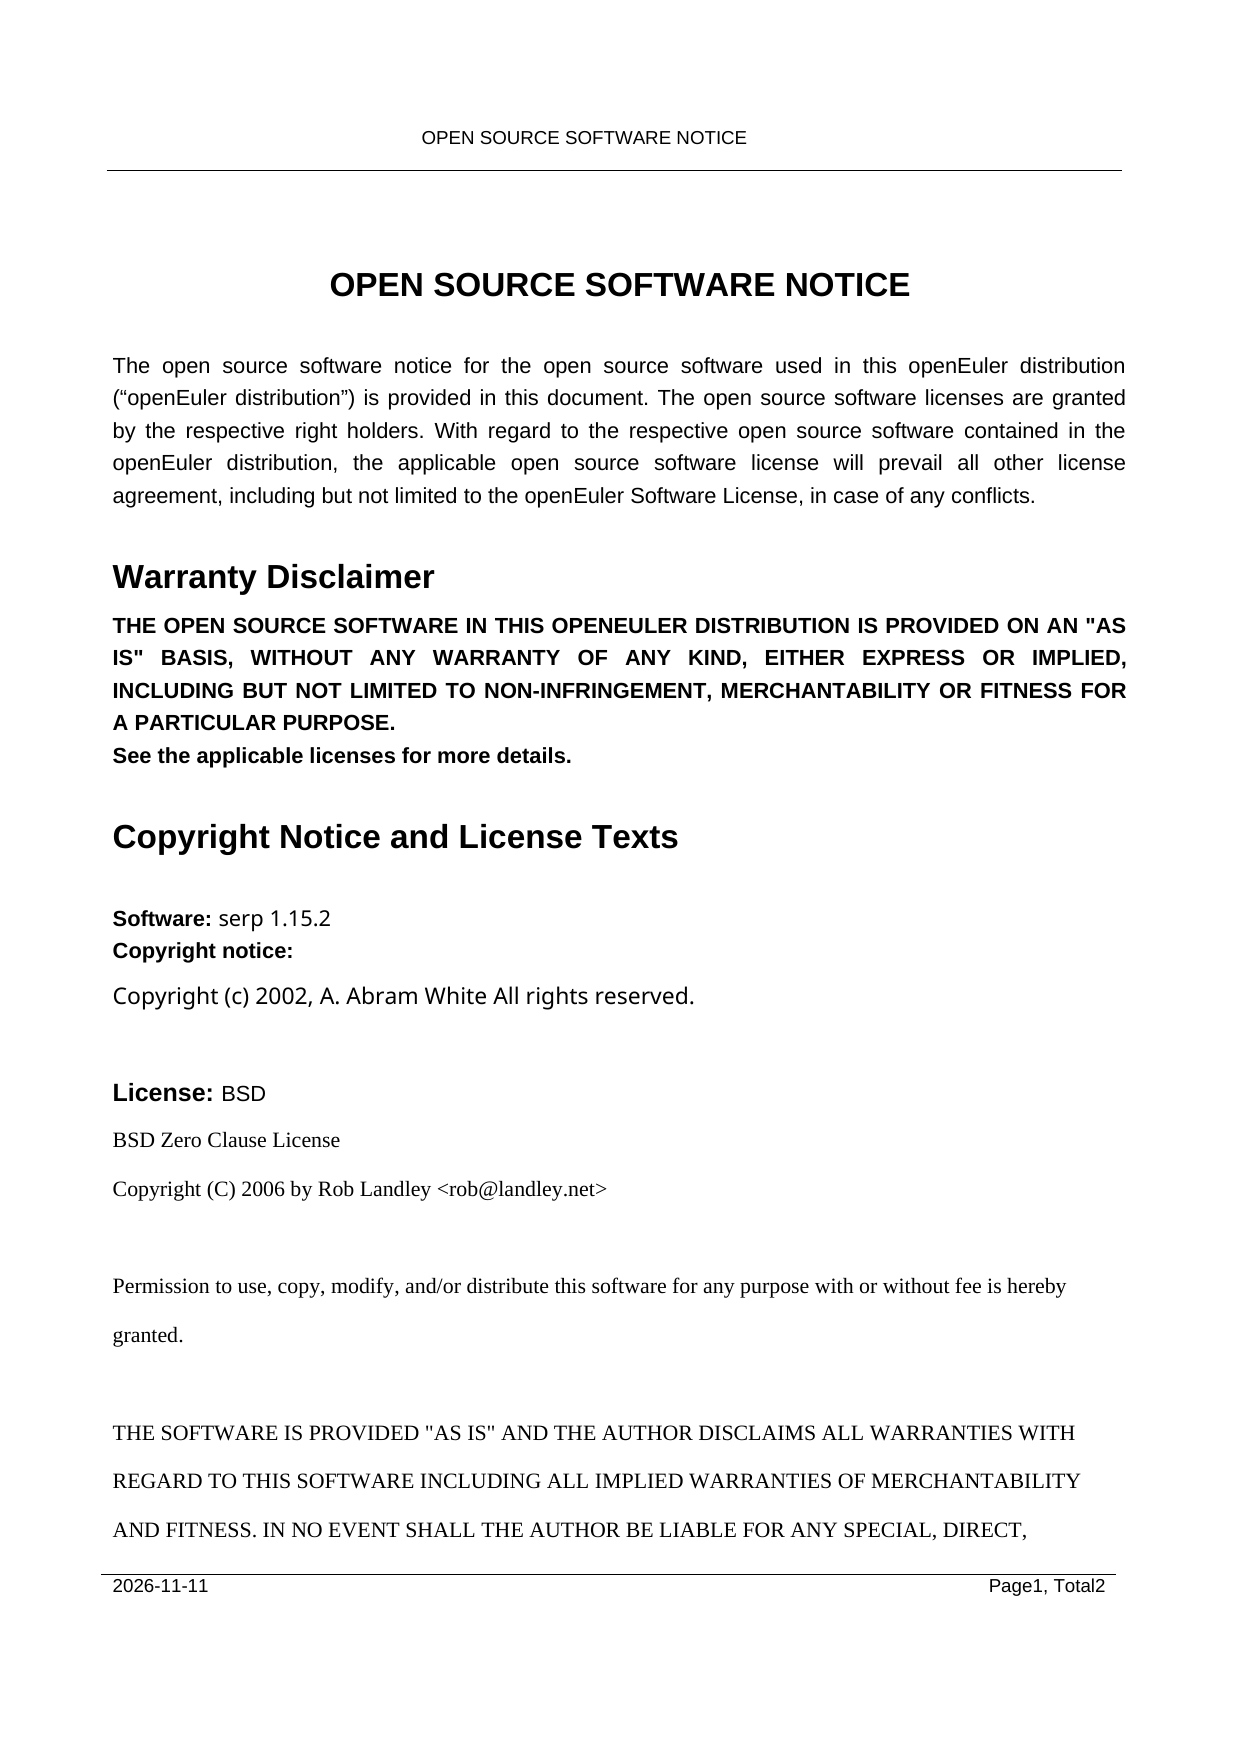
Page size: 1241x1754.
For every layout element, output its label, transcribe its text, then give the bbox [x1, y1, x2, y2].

text Copyright Notice and License Texts [112, 804, 1128, 869]
text Copyright notice: [112, 934, 1128, 966]
text The open source software notice for the open source software used in this openEuler distribution (“openEuler distribution”) is provided in this document. The open source software licenses are granted by the respective right holders. With regard to the respective open source software contained in the openEuler distribution, the applicable open source software license will prevail all other license agreement, including but not limited to the openEuler Software License, in case of any conflicts. [112, 349, 1128, 511]
text OPEN SOURCE SOFTWARE NOTICE [112, 251, 1128, 316]
text Software: serp 1.15.2 [112, 901, 1128, 934]
text Copyright (c) 2002, A. Abram White All rights reserved. [112, 979, 1128, 1060]
text Warranty Disclaimer [112, 544, 1128, 609]
text THE OPEN SOURCE SOFTWARE IN THIS OPENEULER DISTRIBUTION IS PROVIDED ON AN "AS IS" BASIS, WITHOUT ANY WARRANTY OF ANY KIND, EITHER EXPRESS OR IMPLIED, INCLUDING BUT NOT LIMITED TO NON-INFRINGEMENT, MERCHANTABILITY OR FITNESS FOR A PARTICULAR PURPOSE. See the applicable licenses for more details. [112, 609, 1128, 771]
text License: BSD [112, 1077, 1128, 1109]
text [112, 1123, 1128, 1546]
